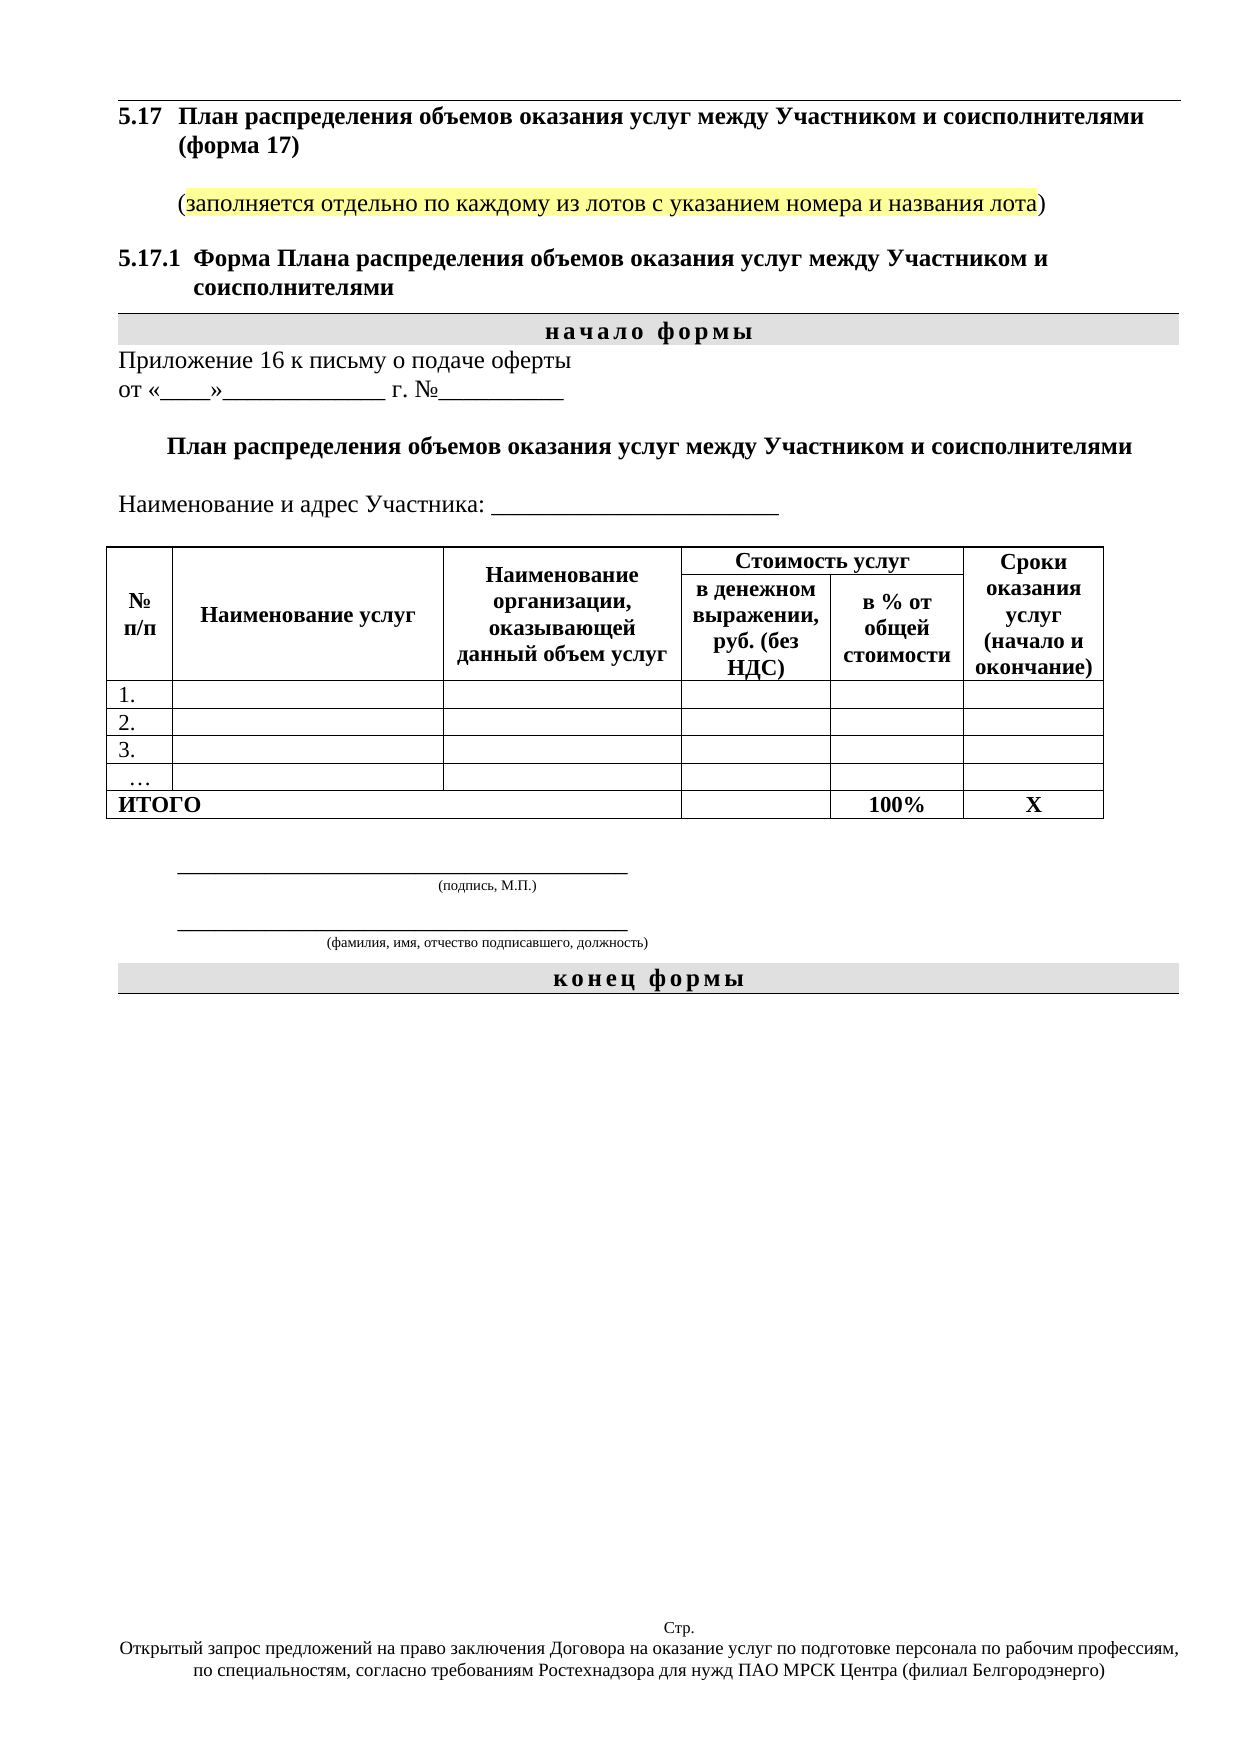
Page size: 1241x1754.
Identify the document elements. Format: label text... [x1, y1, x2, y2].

table_cell [682, 736, 830, 762]
table_cell [964, 764, 1103, 790]
table_cell [444, 764, 681, 790]
table_cell в % от общей стоимости [831, 575, 963, 680]
text Приложение 16 к письму о подаче оферты от «____»_____________ г. №__________ [118, 345, 1181, 403]
table_cell [831, 709, 963, 735]
table_cell [444, 736, 681, 762]
table_cell [682, 791, 830, 818]
text ____________________________________ [118, 905, 1181, 934]
table_cell [444, 709, 681, 735]
table_cell [173, 736, 443, 762]
table_header № п/п [107, 548, 172, 680]
text (фамилия, имя, отчество подписавшего, должность) [118, 934, 797, 963]
table_cell [173, 681, 443, 708]
text начало формы [118, 314, 1179, 345]
table_header Стоимость услуг [682, 548, 963, 574]
text (подпись, М.П.) [118, 876, 797, 905]
table_cell [831, 681, 963, 708]
table_cell в денежном выражении, руб. (без НДС) [682, 575, 830, 680]
table_cell 100% [831, 791, 963, 818]
table_cell [444, 681, 681, 708]
table_header Сроки оказания услуг (начало и окончание) [964, 548, 1103, 680]
table_cell Х [964, 791, 1103, 818]
table_cell [964, 736, 1103, 762]
table_cell [964, 709, 1103, 735]
text конец формы [118, 963, 1179, 993]
table_cell … [107, 764, 172, 790]
table_cell [682, 681, 830, 708]
text Наименование и адрес Участника: _______________________ [118, 489, 1181, 518]
text План распределения объемов оказания услуг между Участником и соисполнителями [118, 431, 1181, 460]
table_header Наименование организации, оказывающей данный объем услуг [444, 548, 681, 680]
table_cell [682, 764, 830, 790]
subtitle План распределения объемов оказания услуг между Участником и соисполнителями (форма 17) [118, 101, 1181, 158]
table_cell [107, 681, 172, 708]
table_cell [173, 764, 443, 790]
table_cell [107, 736, 172, 762]
table_header Наименование услуг [173, 548, 443, 680]
table_cell [173, 709, 443, 735]
text ____________________________________ [118, 848, 1181, 876]
table_cell [682, 709, 830, 735]
table_cell [107, 709, 172, 735]
subtitle Форма Плана распределения объемов оказания услуг между Участником и соисполнителями [118, 243, 1181, 301]
table_cell ИТОГО [107, 791, 681, 818]
table_cell [831, 764, 963, 790]
table_cell [964, 681, 1103, 708]
table_cell [831, 736, 963, 762]
